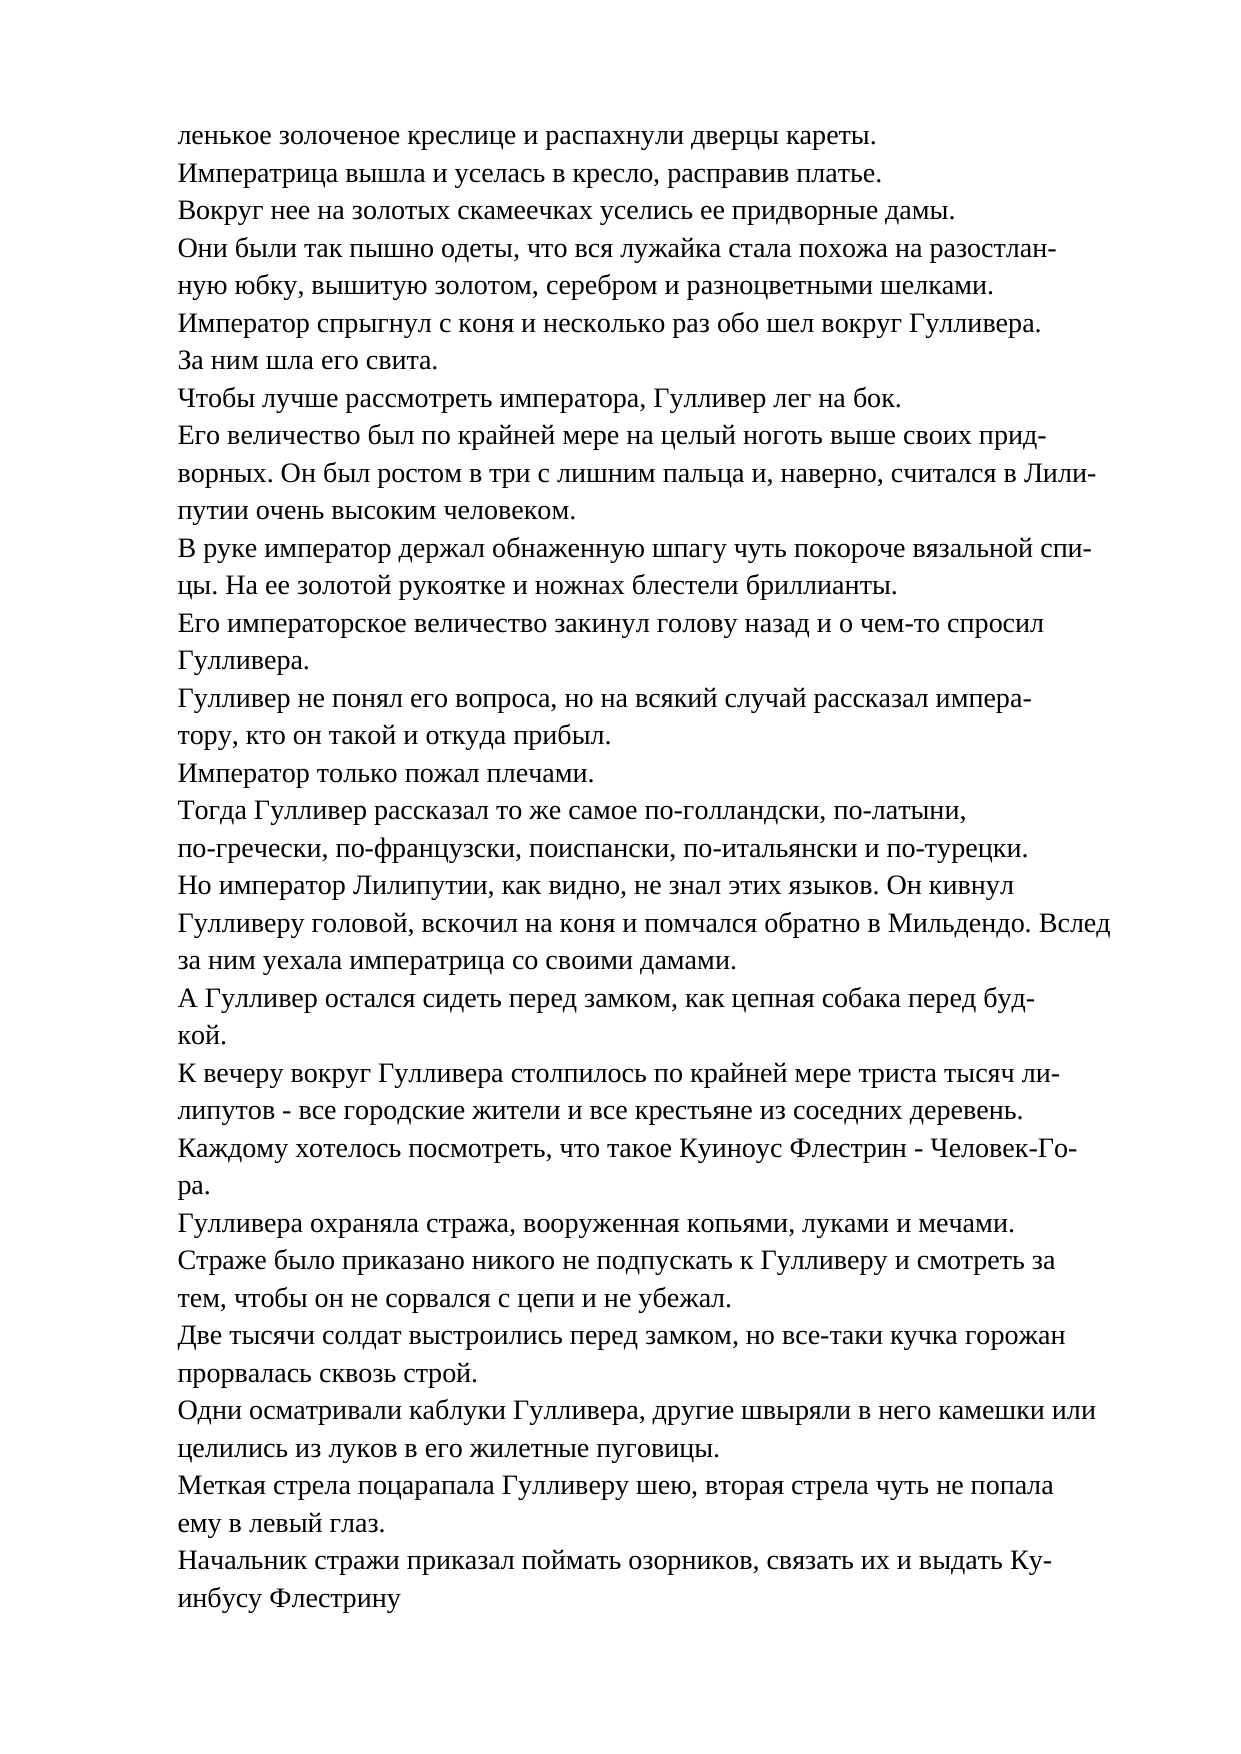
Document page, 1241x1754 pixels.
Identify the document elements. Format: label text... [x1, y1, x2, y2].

text за ним уехала императрица со своими дамами. [177, 943, 1152, 976]
text Одни осматривали каблуки Гулливера, другие швыряли в него камешки или [177, 1393, 1152, 1426]
text Гулливер не понял его вопроса, но на всякий случай рассказал импера- [177, 681, 1152, 713]
text Его императорское величество закинул голову назад и о чем-то спросил [177, 606, 1152, 638]
text Гулливеру головой, вскочил на коня и помчался обратно в Мильдендо. Вслед [177, 906, 1152, 938]
text За ним шла его свита. [177, 343, 1152, 376]
text Император только пожал плечами. [177, 756, 1152, 788]
text В руке император держал обнаженную шпагу чуть покороче вязальной спи- [177, 531, 1152, 563]
text Тогда Гулливер рассказал то же самое по-голландски, по-латыни, [177, 793, 1152, 826]
text Но император Лилипутии, как видно, не знал этих языков. Он кивнул [177, 868, 1152, 901]
text ную юбку, вышитую золотом, серебром и разноцветными шелками. [177, 268, 1152, 301]
text кой. [177, 1018, 1152, 1051]
text Императрица вышла и уселась в кресло, расправив платье. [177, 156, 1152, 188]
text ему в левый глаз. [177, 1506, 1152, 1538]
text Начальник стражи приказал поймать озорников, связать их и выдать Ку- [177, 1543, 1152, 1576]
text целились из луков в его жилетные пуговицы. [177, 1431, 1152, 1463]
text инбусу Флестрину [177, 1581, 1152, 1613]
text Две тысячи солдат выстроились перед замком, но все-таки кучка горожан [177, 1318, 1152, 1351]
text по-гречески, по-французски, поиспански, по-итальянски и по-турецки. [177, 831, 1152, 863]
text цы. На ее золотой рукоятке и ножнах блестели бриллианты. [177, 568, 1152, 601]
text тем, чтобы он не сорвался с цепи и не убежал. [177, 1281, 1152, 1313]
text Каждому хотелось посмотреть, что такое Куиноус Флестрин - Человек-Го- [177, 1131, 1152, 1163]
text ра. [177, 1168, 1152, 1201]
text ленькое золоченое креслице и распахнули дверцы кареты. [177, 118, 1152, 151]
text путии очень высоким человеком. [177, 493, 1152, 526]
text К вечеру вокруг Гулливера столпилось по крайней мере триста тысяч ли- [177, 1056, 1152, 1088]
text Гулливера охраняла стража, вооруженная копьями, луками и мечами. [177, 1206, 1152, 1238]
text Вокруг нее на золотых скамеечках уселись ее придворные дамы. [177, 193, 1152, 226]
text Чтобы лучше рассмотреть императора, Гулливер лег на бок. [177, 381, 1152, 413]
text ворных. Он был ростом в три с лишним пальца и, наверно, считался в Лили- [177, 456, 1152, 488]
text липутов - все городские жители и все крестьяне из соседних деревень. [177, 1093, 1152, 1126]
text Его величество был по крайней мере на целый ноготь выше своих прид- [177, 418, 1152, 451]
text тору, кто он такой и откуда прибыл. [177, 718, 1152, 751]
text прорвалась сквозь строй. [177, 1356, 1152, 1388]
text Они были так пышно одеты, что вся лужайка стала похожа на разостлан- [177, 231, 1152, 263]
text Страже было приказано никого не подпускать к Гулливеру и смотреть за [177, 1243, 1152, 1276]
text Гулливера. [177, 643, 1152, 676]
text Меткая стрела поцарапала Гулливеру шею, вторая стрела чуть не попала [177, 1468, 1152, 1501]
text Император спрыгнул с коня и несколько раз обо шел вокруг Гулливера. [177, 306, 1152, 338]
text А Гулливер остался сидеть перед замком, как цепная собака перед буд- [177, 981, 1152, 1013]
